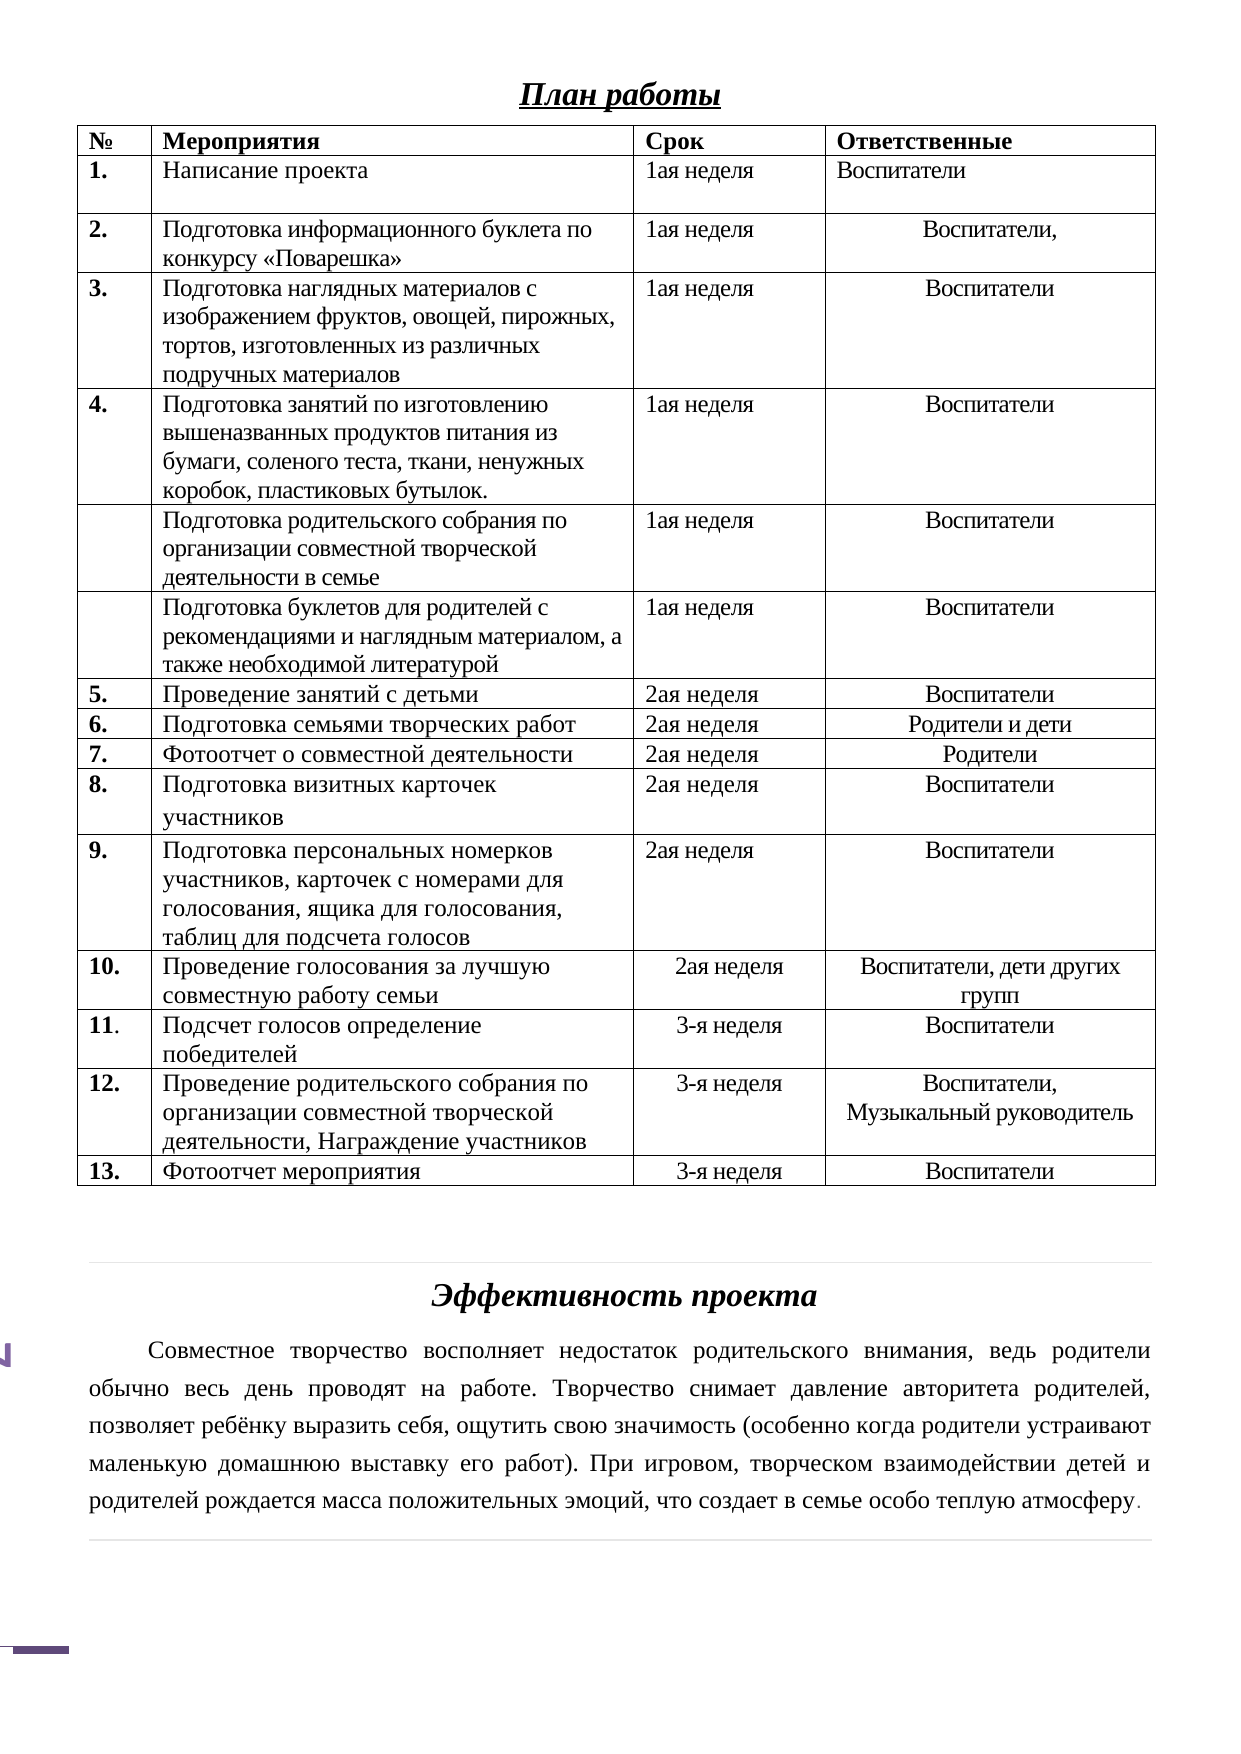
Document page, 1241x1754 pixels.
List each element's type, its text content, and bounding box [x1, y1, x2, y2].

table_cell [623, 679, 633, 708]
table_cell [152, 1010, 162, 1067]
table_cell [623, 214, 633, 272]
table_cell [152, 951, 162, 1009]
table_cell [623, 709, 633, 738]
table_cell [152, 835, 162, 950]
text Эффективность проекта [89, 1276, 1152, 1314]
table_cell [78, 505, 151, 591]
text План работы [89, 74, 1152, 112]
table_cell Родители и дети [826, 709, 1155, 738]
table_cell Воспитатели [826, 679, 1155, 708]
table_cell Родители [826, 739, 1155, 768]
table_header № [78, 126, 151, 154]
table_cell 2ая неделя [634, 739, 825, 768]
table_cell 10. [78, 951, 151, 1009]
table_cell [78, 592, 151, 678]
table_cell Воспитатели [826, 835, 1155, 950]
table_header Срок [634, 126, 825, 154]
table_cell 1ая неделя [634, 505, 825, 591]
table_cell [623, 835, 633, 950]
text Совместное творчество восполняет недостаток родительского внимания, ведь родители обычно весь день проводят на работе. Творчество снимает давление авторитета родителей, позволяет ребёнку выразить себя, ощутить свою значимость (особенно когда родители устраивают маленькую домашнюю выставку его работ). При игровом, творческом взаимодействии детей и родителей рождается масса положительных эмоций, что создает в семье особо теплую атмосферу. [89, 1326, 1152, 1539]
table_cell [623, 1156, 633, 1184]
table_cell Написание проекта [152, 156, 633, 213]
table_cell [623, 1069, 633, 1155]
table_cell 1ая неделя [634, 592, 825, 678]
table_cell Воспитатели [826, 389, 1155, 504]
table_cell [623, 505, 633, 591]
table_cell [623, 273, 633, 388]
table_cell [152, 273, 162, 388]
table_header Мероприятия [152, 126, 633, 154]
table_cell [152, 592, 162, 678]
table_cell 8. [78, 769, 151, 834]
table_cell Воспитатели [826, 769, 1155, 834]
table_cell 4. [78, 389, 151, 504]
table_cell 2ая неделя [634, 679, 825, 708]
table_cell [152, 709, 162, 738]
table_cell Фотоотчет о совместной деятельности [152, 739, 633, 768]
table_cell 2. [78, 214, 151, 272]
table_cell 11. [78, 1010, 151, 1067]
table_cell 3-я неделя [634, 1069, 825, 1155]
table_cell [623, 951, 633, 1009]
table_cell 2ая неделя [634, 709, 825, 738]
table_cell Воспитатели [826, 1010, 1155, 1067]
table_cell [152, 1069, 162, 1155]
table_cell Подготовка визитных карточек участников [152, 769, 633, 834]
table_cell 2ая неделя [634, 951, 825, 1009]
table_cell 5. [78, 679, 151, 708]
table_cell Воспитатели, Музыкальный руководитель [826, 1069, 1155, 1155]
table_header Ответственные [826, 126, 1155, 154]
table_cell 2ая неделя [634, 835, 825, 950]
table_cell 1. [78, 156, 151, 213]
table_cell 9. [78, 835, 151, 950]
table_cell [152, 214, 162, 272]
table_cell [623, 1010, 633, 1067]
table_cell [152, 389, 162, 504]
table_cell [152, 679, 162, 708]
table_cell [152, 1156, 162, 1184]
table_cell Воспитатели [826, 505, 1155, 591]
table_cell 6. [78, 709, 151, 738]
table_cell 2ая неделя [634, 769, 825, 834]
table_cell 1ая неделя [634, 389, 825, 504]
table_cell 7. [78, 739, 151, 768]
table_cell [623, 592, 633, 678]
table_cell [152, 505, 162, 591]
table_cell 1ая неделя [634, 156, 825, 213]
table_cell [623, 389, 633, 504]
table_cell Воспитатели [826, 1156, 1155, 1184]
table_cell Воспитатели, дети других групп [826, 951, 1155, 1009]
table_cell 13. [78, 1156, 151, 1184]
table_cell Воспитатели [826, 156, 1155, 213]
table_cell 1ая неделя [634, 214, 825, 272]
table_cell Воспитатели [826, 273, 1155, 388]
table_cell 3. [78, 273, 151, 388]
table_cell 12. [78, 1069, 151, 1155]
table_cell 3-я неделя [634, 1010, 825, 1067]
table_cell Воспитатели [826, 592, 1155, 678]
table_cell 1ая неделя [634, 273, 825, 388]
